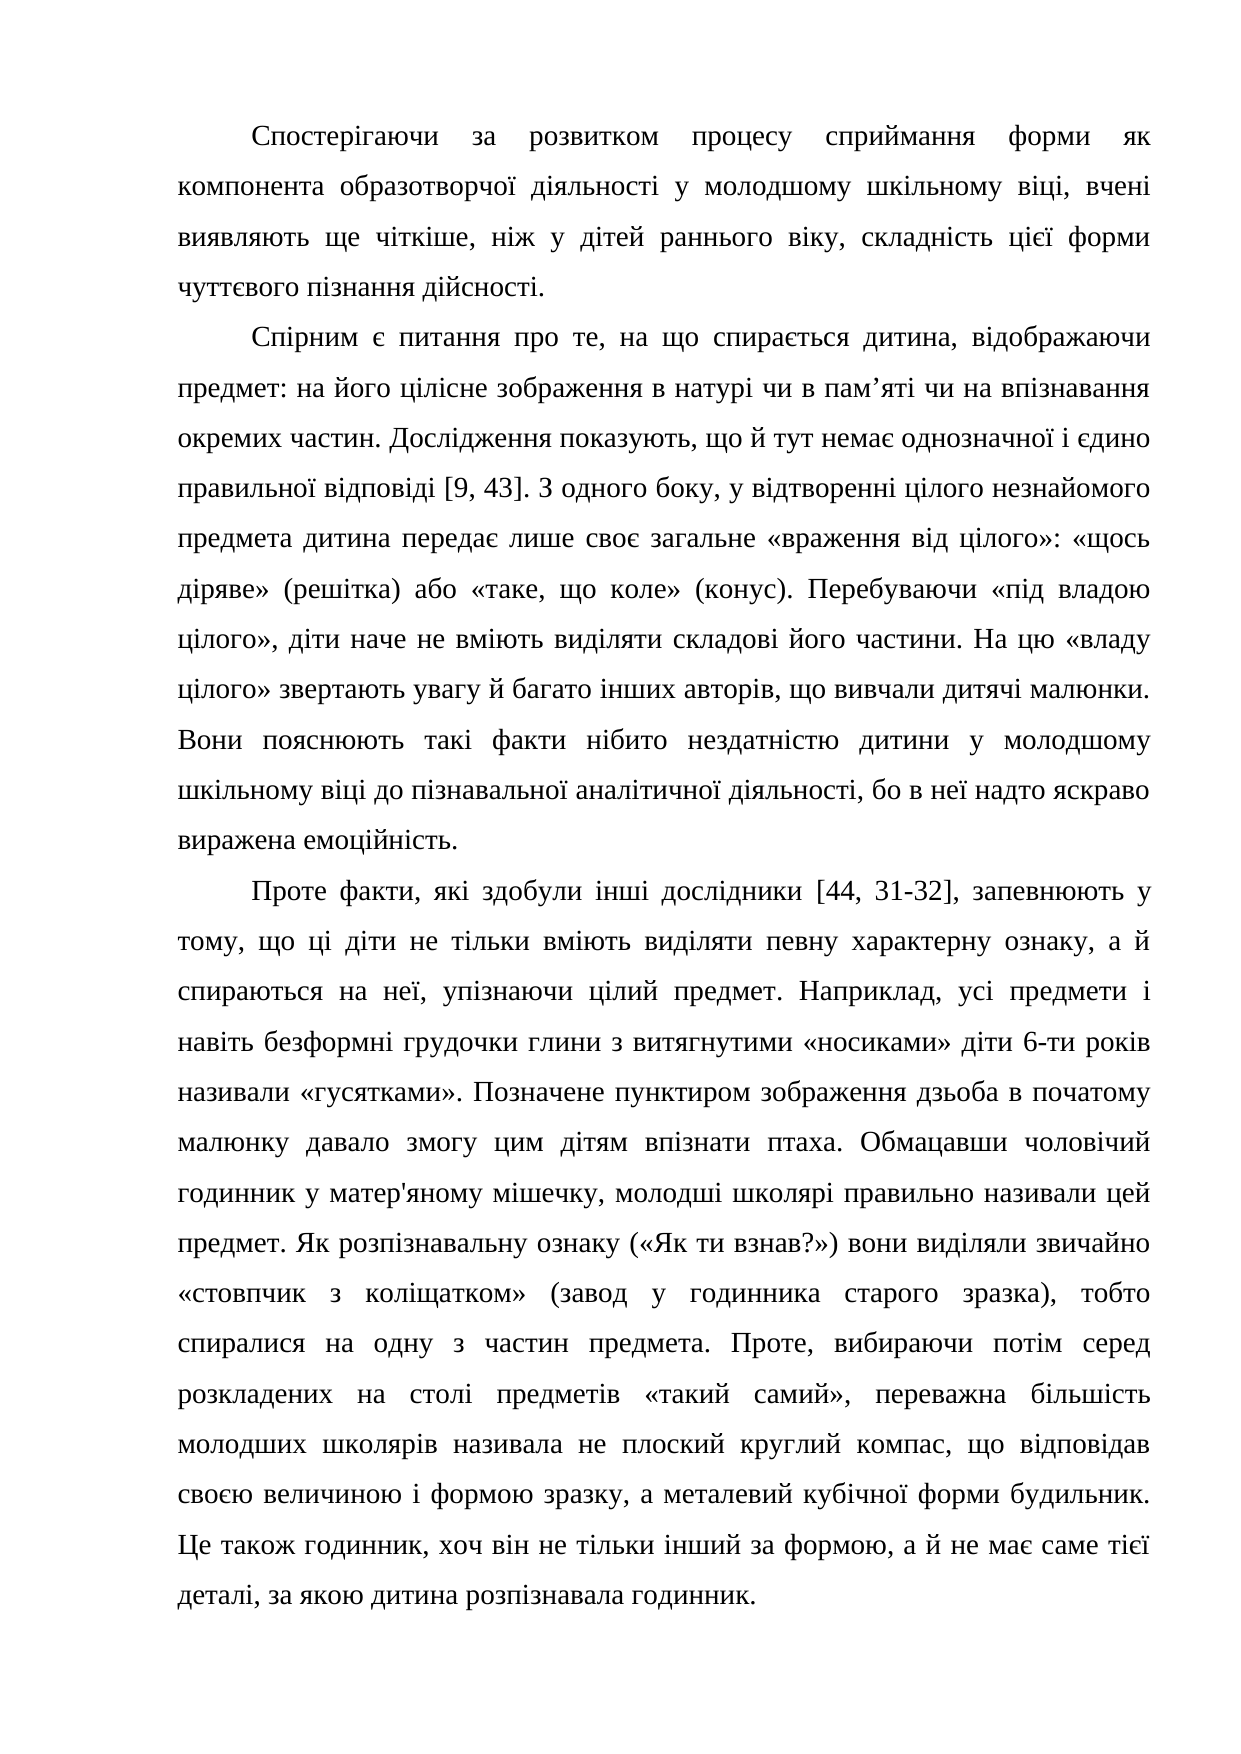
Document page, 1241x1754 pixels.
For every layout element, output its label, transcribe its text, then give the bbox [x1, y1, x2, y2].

text Спостерігаючи за розвитком процесу сприймання форми як компонента образотворчої діяльності у молодшому шкільному віці, вчені виявляють ще чіткіше, ніж у дітей раннього віку, складність цієї форми чуттєвого пізнання дійсності. [177, 118, 1152, 303]
text Проте факти, які здобули інші дослідники [44, 31-32], запевнюють у тому, що ці діти не тільки вміють виділяти певну характерну ознаку, а й спираються на неї, упізнаючи цілий предмет. Наприклад, усі предмети і навіть безформні грудочки глини з витягнутими «носиками» діти 6-ти років називали «гусятками». Позначене пунктиром зображення дзьоба в початому малюнку давало змогу цим дітям впізнати птаха. Обмацавши чоловічий годинник у матер'яному мішечку, молодші школярі правильно називали цей предмет. Як розпізнавальну ознаку («Як ти взнав?») вони виділяли звичайно «стовпчик з коліщатком» (завод у годинника старого зразка), тобто спиралися на одну з частин предмета. Проте, вибираючи потім серед розкладених на столі предметів «такий самий», переважна більшість молодших школярів називала не плоский круглий компас, що відповідав своєю величиною і формою зразку, а металевий кубічної форми будильник. Це також годинник, хоч він не тільки інший за формою, а й не має саме тієї деталі, за якою дитина розпізнавала годинник. [177, 873, 1152, 1611]
text Спірним є питання про те, на що спирається дитина, відображаючи предмет: на його цілісне зображення в натурі чи в пам’яті чи на впізнавання окремих частин. Дослідження показують, що й тут немає однозначної і єдино правильної відповіді [9, 43]. З одного боку, у відтворенні цілого незнайомого предмета дитина передає лише своє загальне «враження від цілого»: «щось діряве» (решітка) або «таке, що коле» (конус). Перебуваючи «під владою цілого», діти наче не вміють виділяти складові його частини. На цю «владу цілого» звертають увагу й багато інших авторів, що вивчали дитячі малюнки. Вони пояснюють такі факти нібито нездатністю дитини у молодшому шкільному віці до пізнавальної аналітичної діяльності, бо в неї надто яскраво виражена емоційність. [177, 319, 1152, 856]
